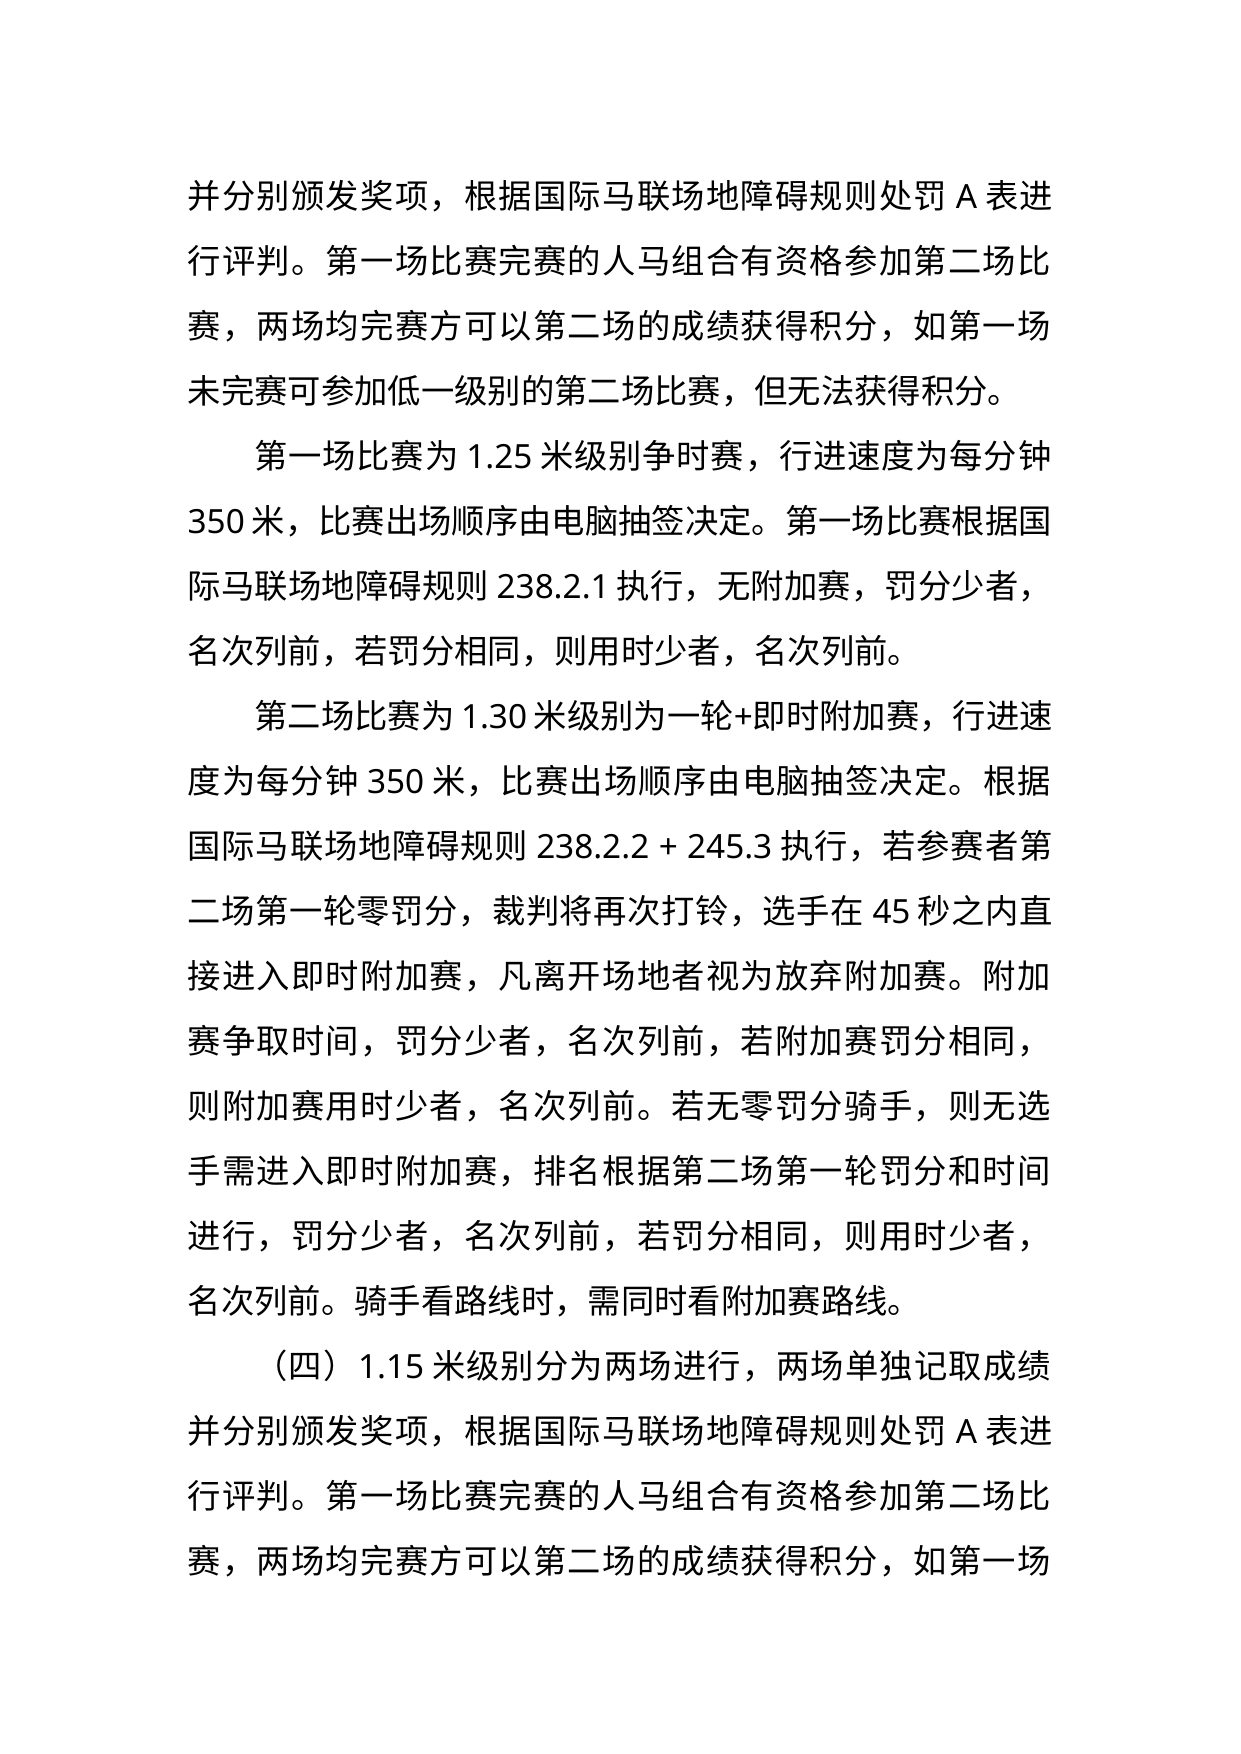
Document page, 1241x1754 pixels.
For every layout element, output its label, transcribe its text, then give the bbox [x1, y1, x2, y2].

text 第一场比赛为1.25米级别争时赛，行进速度为每分钟350米，比赛出场顺序由电脑抽签决定。第一场比赛根据国际马联场地障碍规则238.2.1执行，无附加赛，罚分少者，名次列前，若罚分相同，则用时少者，名次列前。 [187, 422, 1053, 682]
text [187, 1332, 1053, 1592]
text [187, 162, 1053, 422]
text 第二场比赛为1.30米级别为一轮+即时附加赛，行进速度为每分钟350米，比赛出场顺序由电脑抽签决定。根据国际马联场地障碍规则238.2.2 + 245.3执行，若参赛者第二场第一轮零罚分，裁判将再次打铃，选手在45秒之内直接进入即时附加赛，凡离开场地者视为放弃附加赛。附加赛争取时间，罚分少者，名次列前，若附加赛罚分相同，则附加赛用时少者，名次列前。若无零罚分骑手，则无选手需进入即时附加赛，排名根据第二场第一轮罚分和时间进行，罚分少者，名次列前，若罚分相同，则用时少者，名次列前。骑手看路线时，需同时看附加赛路线。 [187, 682, 1053, 1332]
